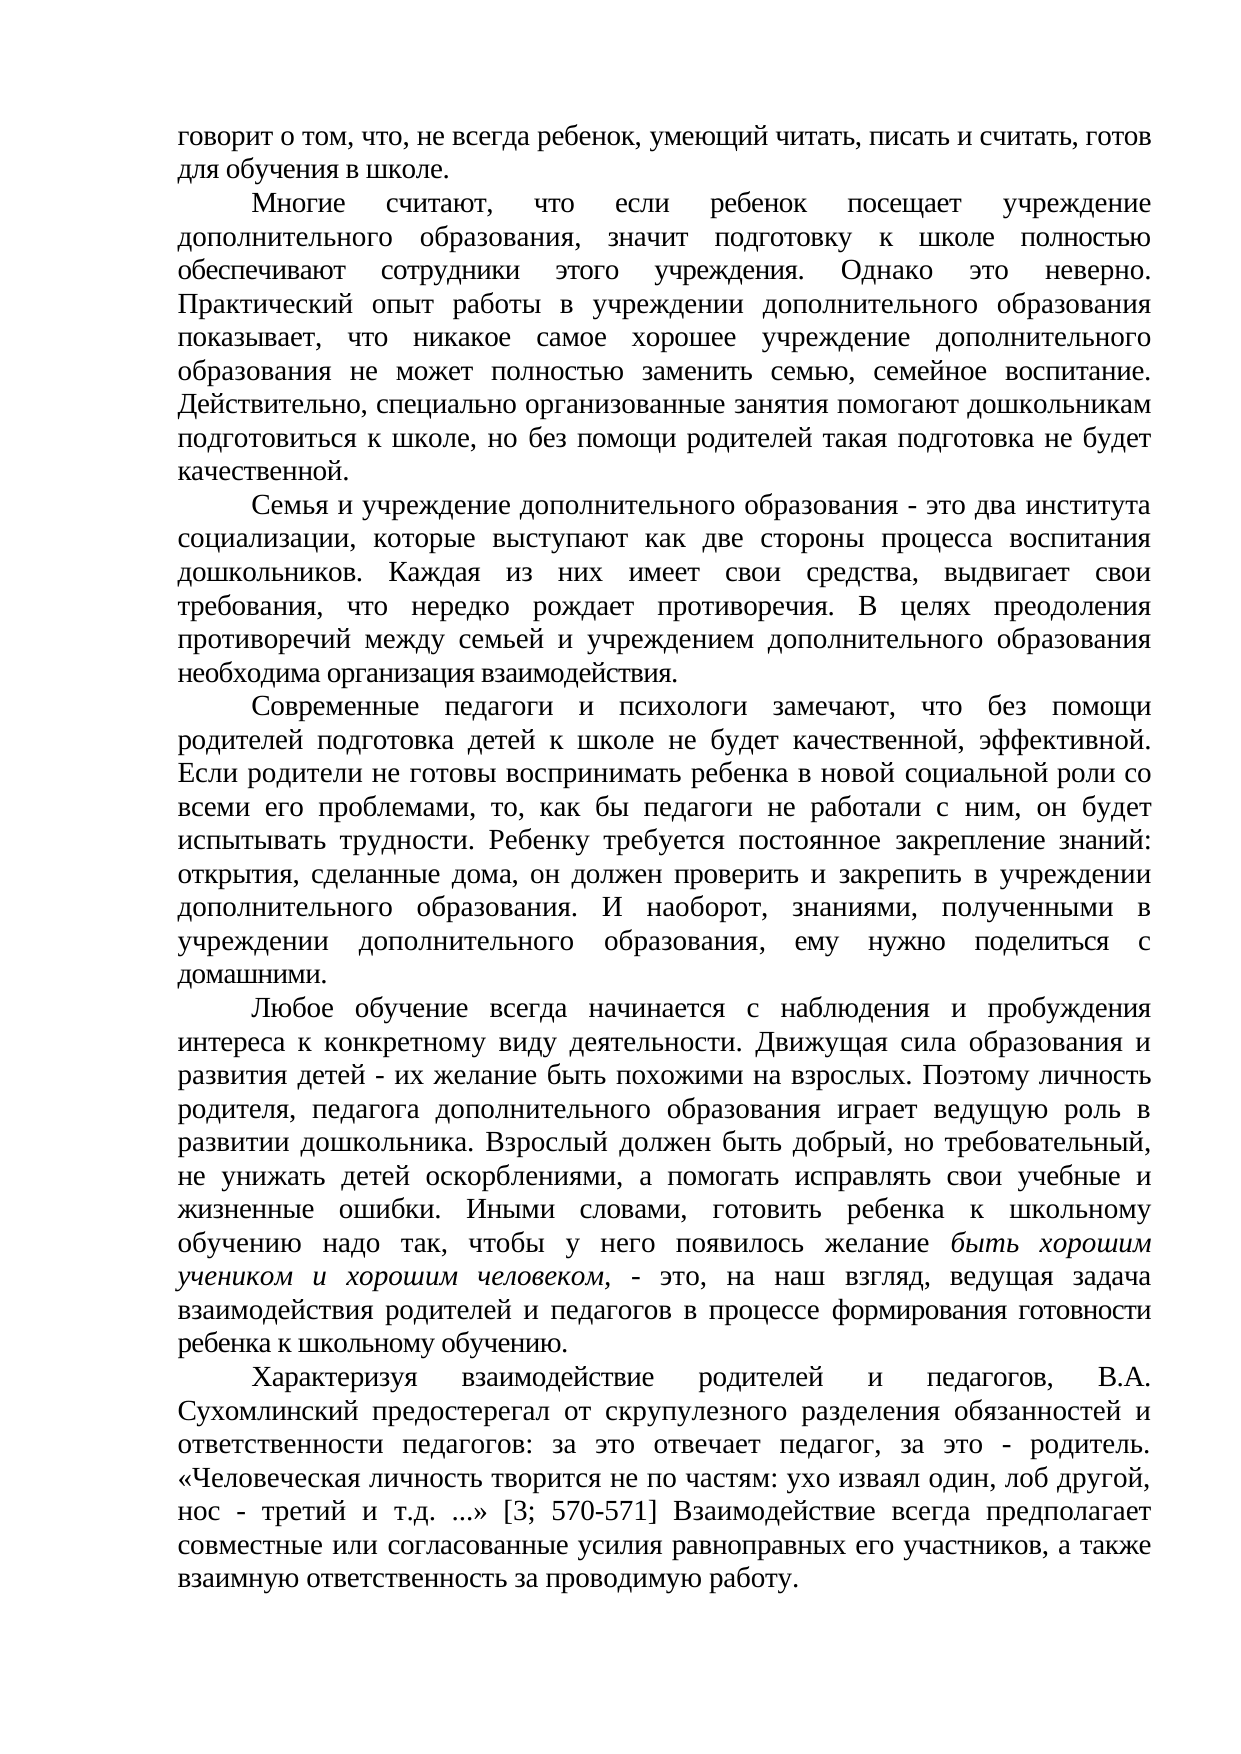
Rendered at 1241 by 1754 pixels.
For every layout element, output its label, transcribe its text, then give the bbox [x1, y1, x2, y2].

text Многие считают, что если ребенок посещает учреждение дополнительного образования, значит подготовку к школе полностью обеспечивают сотрудники этого учреждения. Однако это неверно. Практический опыт работы в учреждении дополнительного образования показывает, что никакое самое хорошее учреждение дополнительного образования не может полностью заменить семью, семейное воспитание. Действительно, специально организованные занятия помогают дошкольникам подготовиться к школе, но без помощи родителей такая подготовка не будет качественной. [177, 185, 1152, 487]
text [177, 118, 1152, 185]
text Любое обучение всегда начинается с наблюдения и пробуждения интереса к конкретному виду деятельности. Движущая сила образования и развития детей - их желание быть похожими на взрослых. Поэтому личность родителя, педагога дополнительного образования играет ведущую роль в развитии дошкольника. Взрослый должен быть добрый, но требовательный, не унижать детей оскорблениями, а помогать исправлять свои учебные и жизненные ошибки. Иными словами, готовить ребенка к школьному обучению надо так, чтобы у него появилось желание быть хорошим учеником и хорошим человеком, - это, на наш взгляд, ведущая задача взаимодействия родителей и педагогов в процессе формирования готовности ребенка к школьному обучению. [177, 990, 1152, 1359]
text Характеризуя взаимодействие родителей и педагогов, В.А. Сухомлинский предостерегал от скрупулезного разделения обязанностей и ответственности педагогов: за это отвечает педагог, за это - родитель. «Человеческая личность творится не по частям: ухо изваял один, лоб другой, нос - третий и т.д. ...» [3; 570-571] Взаимодействие всегда предполагает совместные или согласованные усилия равноправных его участников, а также взаимную ответственность за проводимую работу. [177, 1359, 1152, 1594]
text Современные педагоги и психологи замечают, что без помощи родителей подготовка детей к школе не будет качественной, эффективной. Если родители не готовы воспринимать ребенка в новой социальной роли со всеми его проблемами, то, как бы педагоги не работали с ним, он будет испытывать трудности. Ребенку требуется постоянное закрепление знаний: открытия, сделанные дома, он должен проверить и закрепить в учреждении дополнительного образования. И наоборот, знаниями, полученными в учреждении дополнительного образования, ему нужно поделиться с домашними. [177, 688, 1152, 990]
text Семья и учреждение дополнительного образования - это два института социализации, которые выступают как две стороны процесса воспитания дошкольников. Каждая из них имеет свои средства, выдвигает свои требования, что нередко рождает противоречия. В целях преодоления противоречий между семьей и учреждением дополнительного образования необходима организация взаимодействия. [177, 487, 1152, 688]
